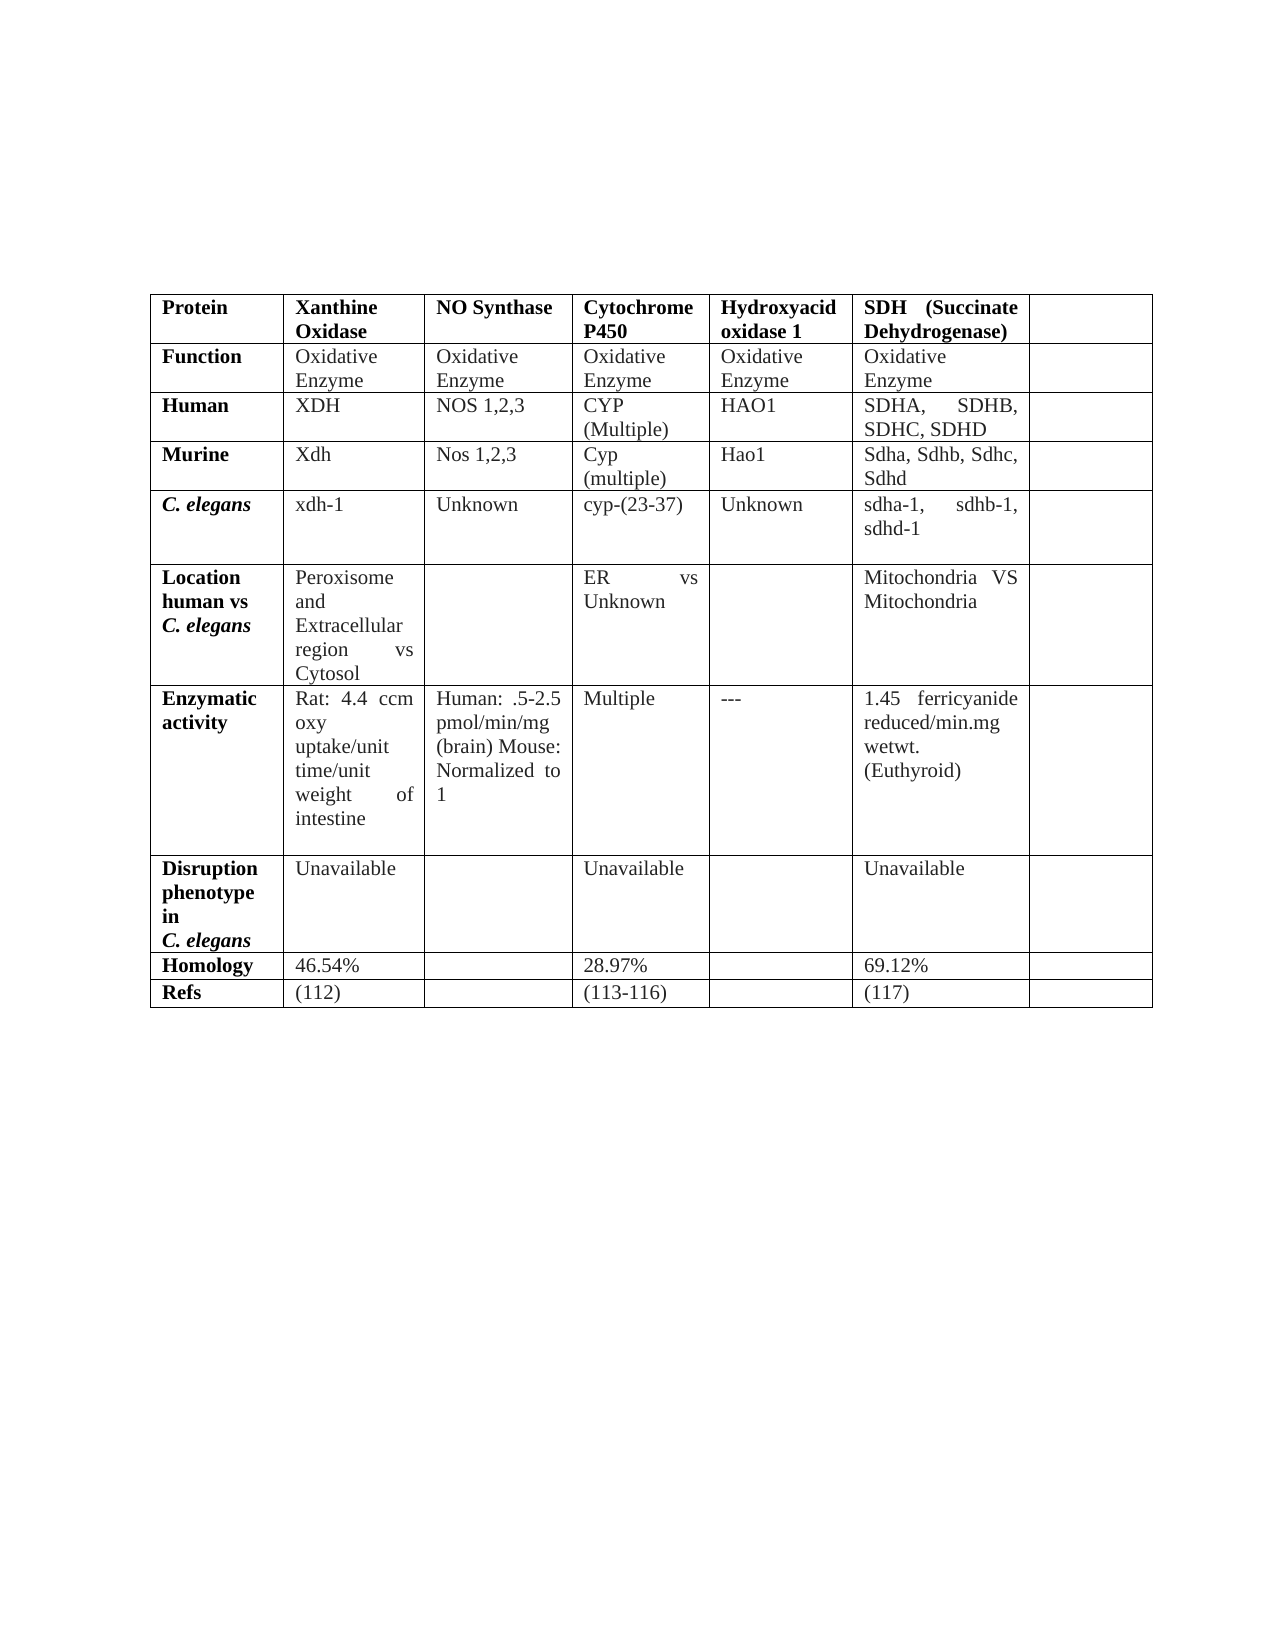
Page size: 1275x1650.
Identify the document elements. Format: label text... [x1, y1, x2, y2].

table_header Protein [151, 295, 283, 343]
table_header Cytochrome P450 [573, 295, 709, 343]
table_header Hydroxyacid oxidase 1 [710, 295, 852, 343]
table_cell [710, 953, 852, 979]
table_cell --- [710, 686, 852, 854]
table_cell Homology [151, 953, 283, 979]
table_cell Refs [151, 980, 283, 1007]
table_cell Rat: 4.4 ccm oxy uptake/unit time/unit weight of intestine [284, 686, 424, 854]
table_cell [1030, 565, 1152, 685]
table_header SDH (Succinate Dehydrogenase) [853, 295, 1029, 343]
table_cell [425, 953, 572, 979]
table_cell [1030, 686, 1152, 854]
table_cell [1030, 344, 1152, 392]
table_cell NOS 1,2,3 [425, 393, 572, 441]
table_cell xdh-1 [284, 491, 424, 564]
table_cell [710, 856, 852, 952]
table_cell Human: .5-2.5 pmol/min/mg (brain) Mouse: Normalized to 1 [425, 686, 572, 854]
table_cell SDHA, SDHB, SDHC, SDHD [853, 393, 1029, 441]
table_cell C. elegans [151, 491, 283, 564]
table_cell [1030, 491, 1152, 564]
table_cell Peroxisome and Extracellular region vs Cytosol [284, 565, 424, 685]
table_cell (117) [853, 980, 1029, 1007]
table_cell [1030, 953, 1152, 979]
table_cell ER vs Unknown [573, 565, 709, 685]
table_cell [425, 565, 572, 685]
table_cell (113-116) [573, 980, 709, 1007]
table_cell Oxidative Enzyme [710, 344, 852, 392]
table_cell [425, 856, 572, 952]
table_cell HAO1 [710, 393, 852, 441]
table_cell [1030, 442, 1152, 490]
table_cell Unavailable [573, 856, 709, 952]
table_cell Oxidative Enzyme [853, 344, 1029, 392]
table_cell [710, 980, 852, 1007]
table_cell Cyp (multiple) [573, 442, 709, 490]
table_cell [425, 980, 572, 1007]
table_header Xanthine Oxidase [284, 295, 424, 343]
table_cell CYP (Multiple) [573, 393, 709, 441]
table_cell XDH [284, 393, 424, 441]
table_cell (112) [284, 980, 424, 1007]
table_header [1030, 295, 1152, 343]
table_header NO Synthase [425, 295, 572, 343]
table_cell 69.12% [853, 953, 1029, 979]
table_cell Unavailable [284, 856, 424, 952]
table_cell Human [151, 393, 283, 441]
table_cell Oxidative Enzyme [284, 344, 424, 392]
table_cell cyp-(23-37) [573, 491, 709, 564]
table_cell [1030, 393, 1152, 441]
table_cell Oxidative Enzyme [573, 344, 709, 392]
table_cell sdha-1, sdhb-1, sdhd-1 [853, 491, 1029, 564]
table_cell [1030, 980, 1152, 1007]
table_cell 1.45 ferricyanide reduced/min.mg wetwt. (Euthyroid) [853, 686, 1029, 854]
table_cell [1030, 856, 1152, 952]
table_cell Enzymatic activity [151, 686, 283, 854]
table_cell Disruption phenotype in C. elegans [151, 856, 283, 952]
table_cell Multiple [573, 686, 709, 854]
table_cell Murine [151, 442, 283, 490]
table_cell [710, 565, 852, 685]
table_cell Unknown [710, 491, 852, 564]
table_cell Oxidative Enzyme [425, 344, 572, 392]
table_cell Hao1 [710, 442, 852, 490]
table_cell Location human vs C. elegans [151, 565, 283, 685]
table_cell Mitochondria VS Mitochondria [853, 565, 1029, 685]
table_cell Unknown [425, 491, 572, 564]
table_cell Unavailable [853, 856, 1029, 952]
table_cell Sdha, Sdhb, Sdhc, Sdhd [853, 442, 1029, 490]
table_cell Nos 1,2,3 [425, 442, 572, 490]
table_cell Xdh [284, 442, 424, 490]
table_cell Function [151, 344, 283, 392]
table_cell 46.54% [284, 953, 424, 979]
table_cell 28.97% [573, 953, 709, 979]
